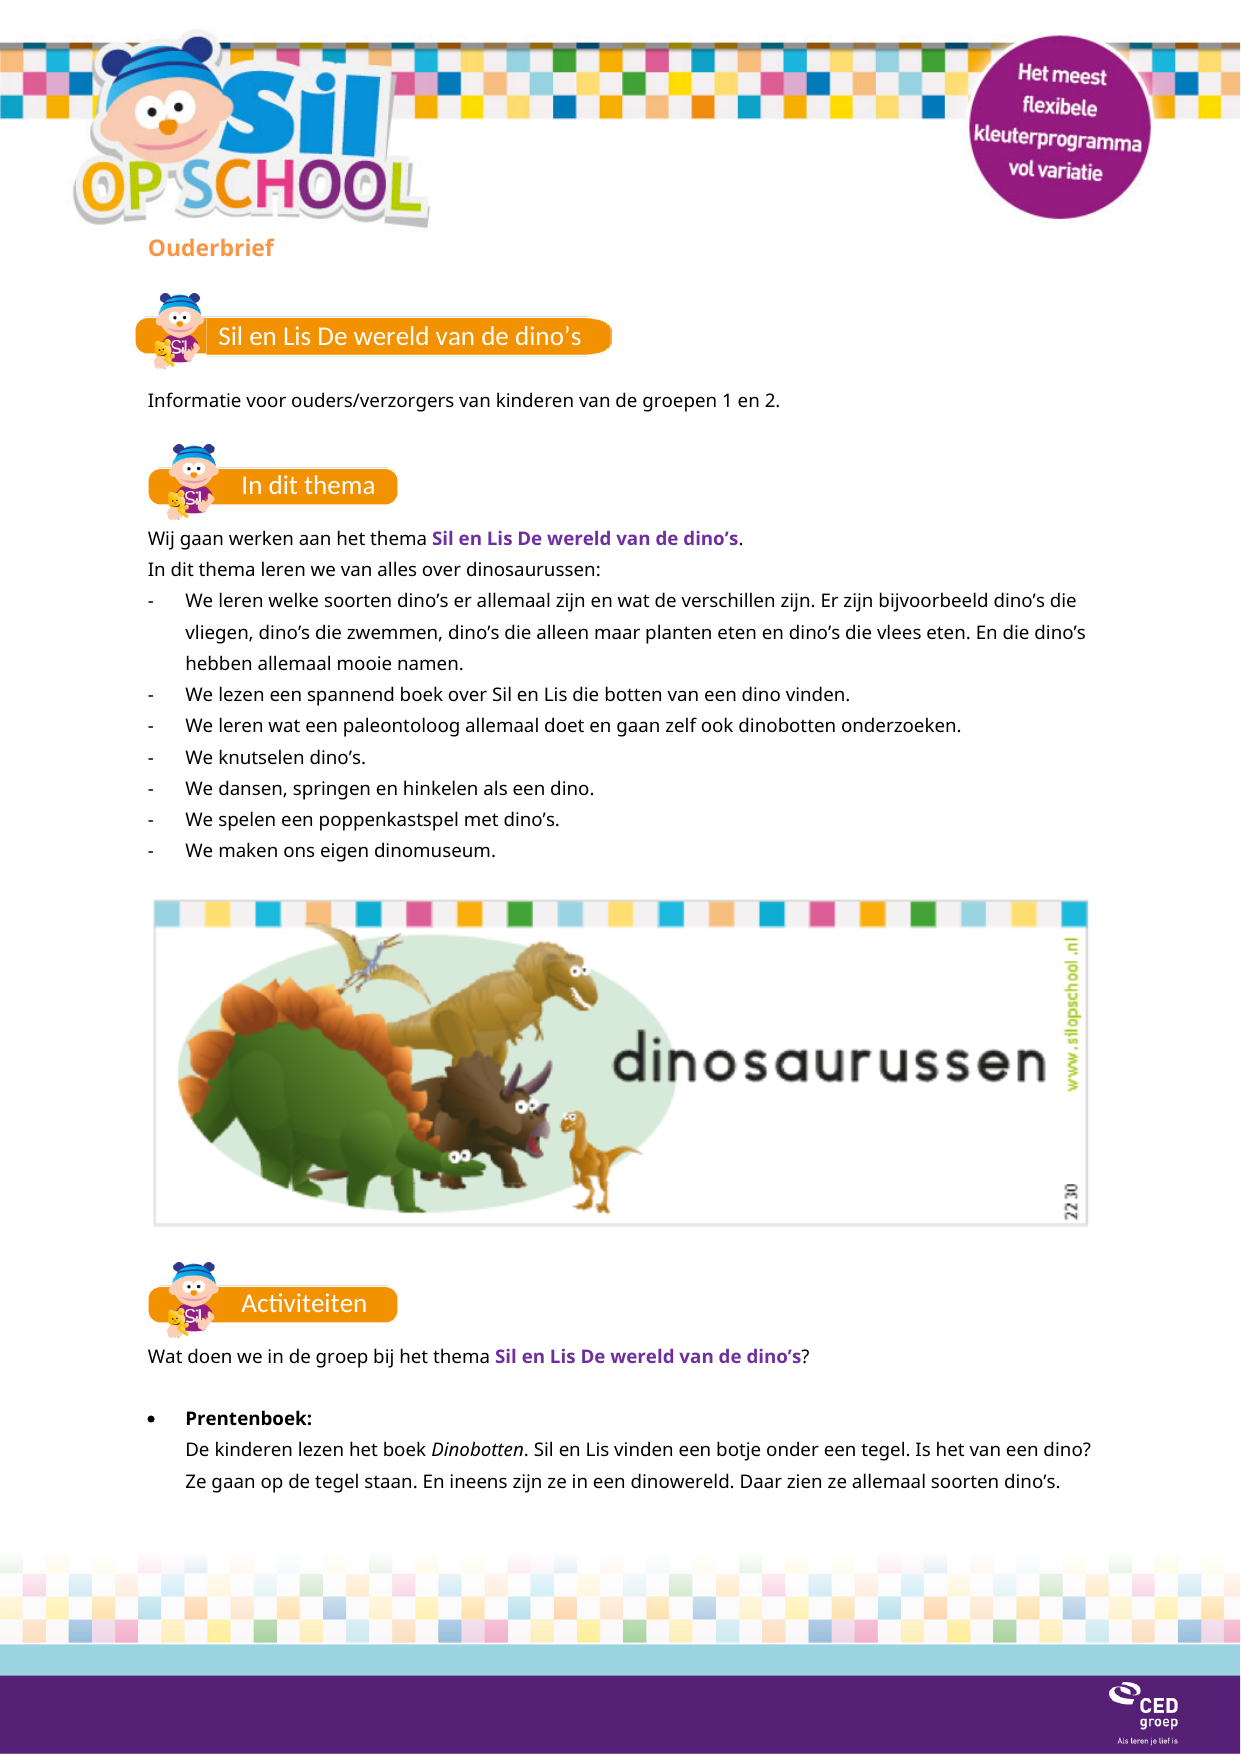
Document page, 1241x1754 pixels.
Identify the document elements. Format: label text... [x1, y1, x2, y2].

picture [147, 1262, 398, 1338]
list We lezen een spannend boek over Sil en Lis die botten van een dino vinden. [148, 676, 1093, 707]
list We leren welke soorten dino’s er allemaal zijn en wat de verschillen zijn. Er zijn bijvoorbeeld dino’s die vliegen, dino’s die zwemmen, dino’s die alleen maar planten eten en dino’s die vlees eten. En die dino’s hebben allemaal mooie namen. [148, 582, 1093, 676]
list We maken ons eigen dinomuseum. [148, 832, 1093, 863]
picture [147, 444, 398, 520]
list We leren wat een paleontoloog allemaal doet en gaan zelf ook dinobotten onderzoeken. [148, 707, 1093, 738]
list Prentenboek: [148, 1400, 1093, 1431]
list We knutselen dino’s. [148, 738, 1093, 769]
text Ouderbrief [148, 232, 1093, 263]
text Informatie voor ouders/verzorgers van kinderen van de groepen 1 en 2. [148, 382, 1093, 413]
picture [0, 25, 1241, 232]
picture [0, 1551, 1241, 1754]
text Wij gaan werken aan het thema Sil en Lis De wereld van de dino’s. [148, 519, 1093, 551]
picture [134, 292, 614, 371]
text Wat doen we in de groep bij het thema Sil en Lis De wereld van de dino’s? [148, 1337, 1093, 1368]
picture [147, 894, 1092, 1231]
list We spelen een poppenkastspel met dino’s. [148, 801, 1093, 832]
text In dit thema leren we van alles over dinosaurussen: [148, 551, 1093, 582]
list We dansen, springen en hinkelen als een dino. [148, 769, 1093, 801]
